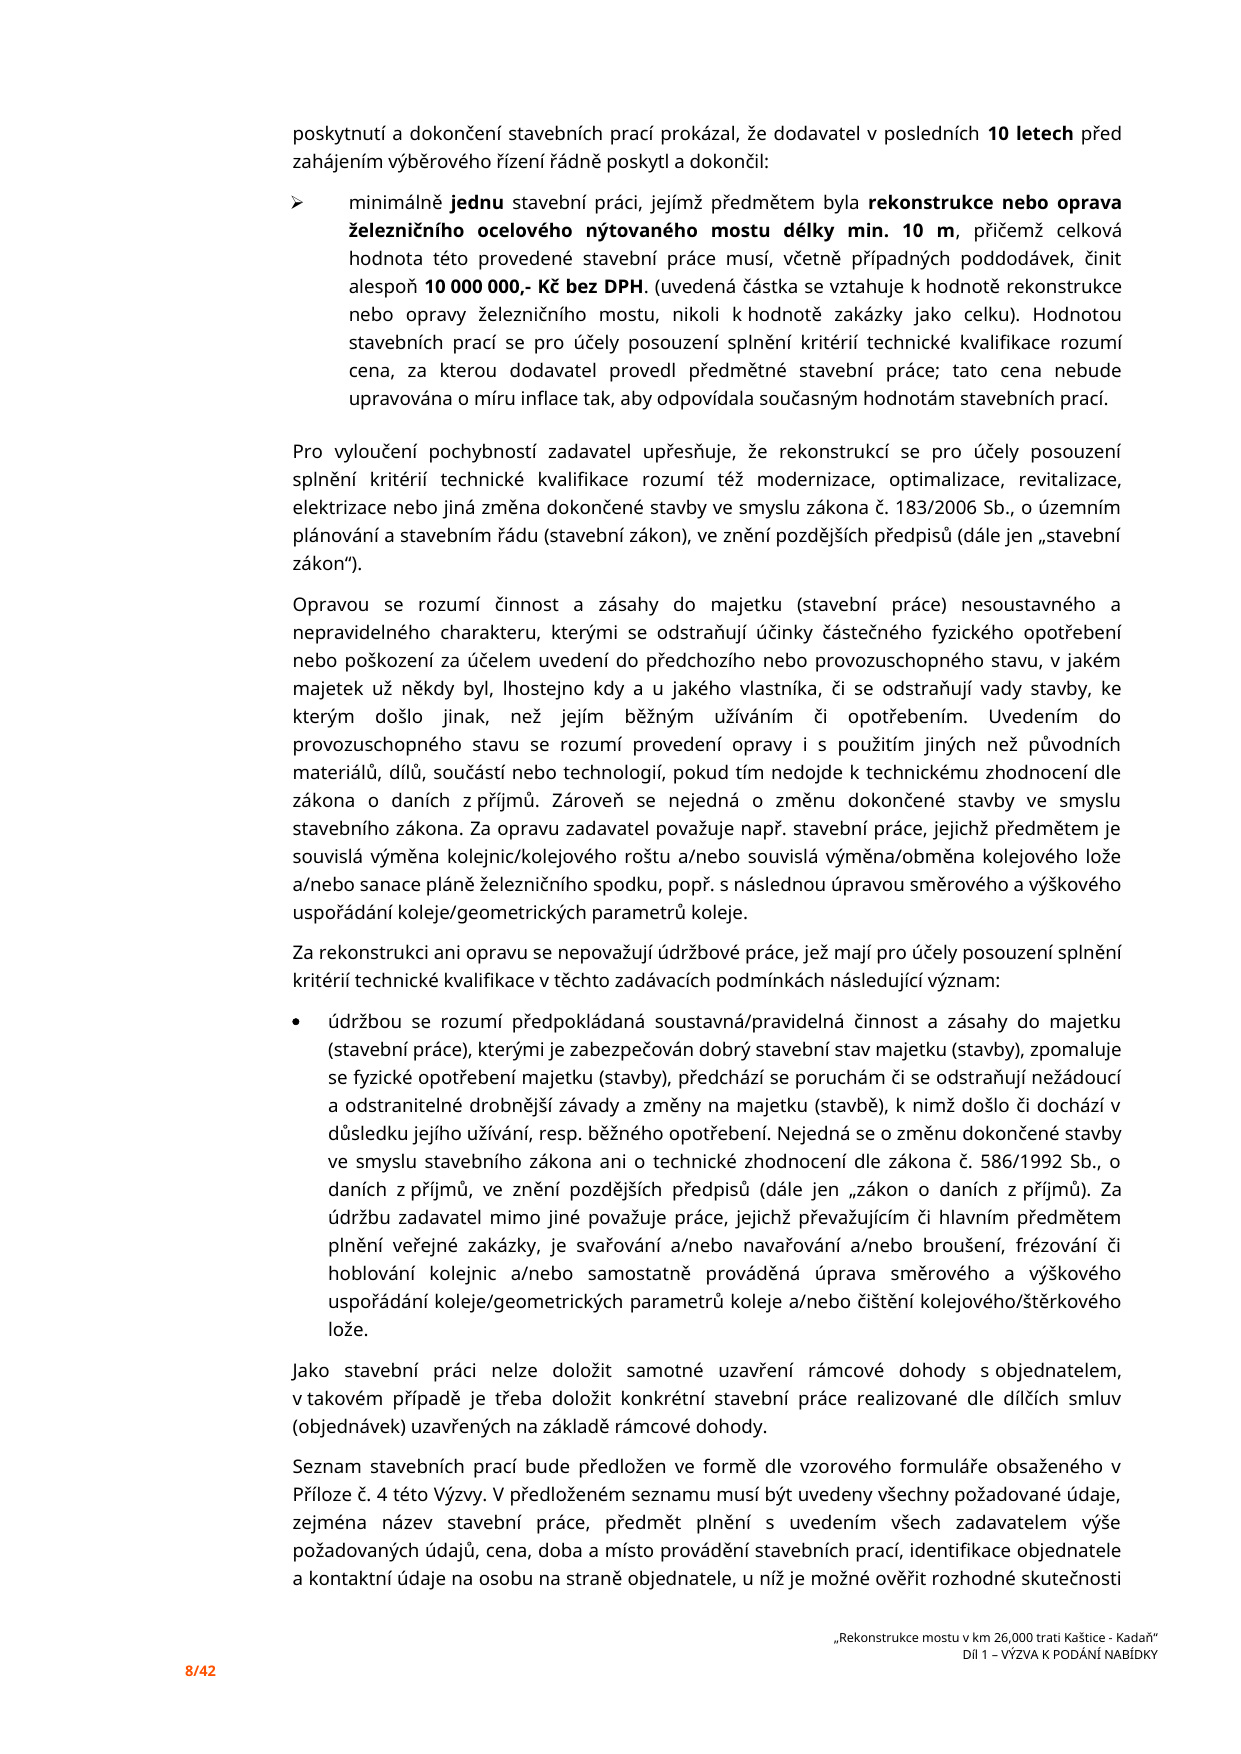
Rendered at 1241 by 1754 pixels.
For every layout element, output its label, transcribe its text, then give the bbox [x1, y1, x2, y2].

text Pro vyloučení pochybností zadavatel upřesňuje, že rekonstrukcí se pro účely posouzení splnění kritérií technické kvalifikace rozumí též modernizace, optimalizace, revitalizace, elektrizace nebo jiná změna dokončené stavby ve smyslu zákona č. 183/2006 Sb., o územním plánování a stavebním řádu (stavební zákon), ve znění pozdějších předpisů (dále jen „stavební zákon“). [292, 438, 1122, 576]
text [292, 121, 1122, 174]
text údržbou se rozumí předpokládaná soustavná/pravidelná činnost a zásahy do majetku (stavební práce), kterými je zabezpečován dobrý stavební stav majetku (stavby), zpomaluje se fyzické opotřebení majetku (stavby), předchází se poruchám či se odstraňují nežádoucí a odstranitelné drobnější závady a změny na majetku (stavbě), k nimž došlo či dochází v důsledku jejího užívání, resp. běžného opotřebení. Nejedná se o změnu dokončené stavby ve smyslu stavebního zákona ani o technické zhodnocení dle zákona č. 586/1992 Sb., o daních z příjmů, ve znění pozdějších předpisů (dále jen „zákon o daních z příjmů). Za údržbu zadavatel mimo jiné považuje práce, jejichž převažujícím či hlavním předmětem plnění veřejné zakázky, je svařování a/nebo navařování a/nebo broušení, frézování či hoblování kolejnic a/nebo samostatně prováděná úprava směrového a výškového uspořádání koleje/geometrických parametrů koleje a/nebo čištění kolejového/štěrkového lože. [292, 1008, 1122, 1342]
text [292, 1453, 1122, 1591]
text Opravou se rozumí činnost a zásahy do majetku (stavební práce) nesoustavného a nepravidelného charakteru, kterými se odstraňují účinky částečného fyzického opotřebení nebo poškození za účelem uvedení do předchozího nebo provozuschopného stavu, v jakém majetek už někdy byl, lhostejno kdy a u jakého vlastníka, či se odstraňují vady stavby, ke kterým došlo jinak, než jejím běžným užíváním či opotřebením. Uvedením do provozuschopného stavu se rozumí provedení opravy i s použitím jiných než původních materiálů, dílů, součástí nebo technologií, pokud tím nedojde k technickému zhodnocení dle zákona o daních z příjmů. Zároveň se nejedná o změnu dokončené stavby ve smyslu stavebního zákona. Za opravu zadavatel považuje např. stavební práce, jejichž předmětem je souvislá výměna kolejnic/kolejového roštu a/nebo souvislá výměna/obměna kolejového lože a/nebo sanace pláně železničního spodku, popř. s následnou úpravou směrového a výškového uspořádání koleje/geometrických parametrů koleje. [292, 591, 1122, 925]
text Za rekonstrukci ani opravu se nepovažují údržbové práce, jež mají pro účely posouzení splnění kritérií technické kvalifikace v těchto zadávacích podmínkách následující význam: [292, 940, 1122, 993]
list minimálně jednu stavební práci, jejímž předmětem byla rekonstrukce nebo oprava železničního ocelového nýtovaného mostu délky min. 10 m, přičemž celková hodnota této provedené stavební práce musí, včetně případných poddodávek, činit alespoň 10 000 000,- Kč bez DPH. (uvedená částka se vztahuje k hodnotě rekonstrukce nebo opravy železničního mostu, nikoli k hodnotě zakázky jako celku). Hodnotou stavebních prací se pro účely posouzení splnění kritérií technické kvalifikace rozumí cena, za kterou dodavatel provedl předmětné stavební práce; tato cena nebude upravována o míru inflace tak, aby odpovídala současným hodnotám stavebních prací. [289, 189, 1122, 411]
text Jako stavební práci nelze doložit samotné uzavření rámcové dohody s objednatelem, v takovém případě je třeba doložit konkrétní stavební práce realizované dle dílčích smluv (objednávek) uzavřených na základě rámcové dohody. [292, 1357, 1122, 1438]
